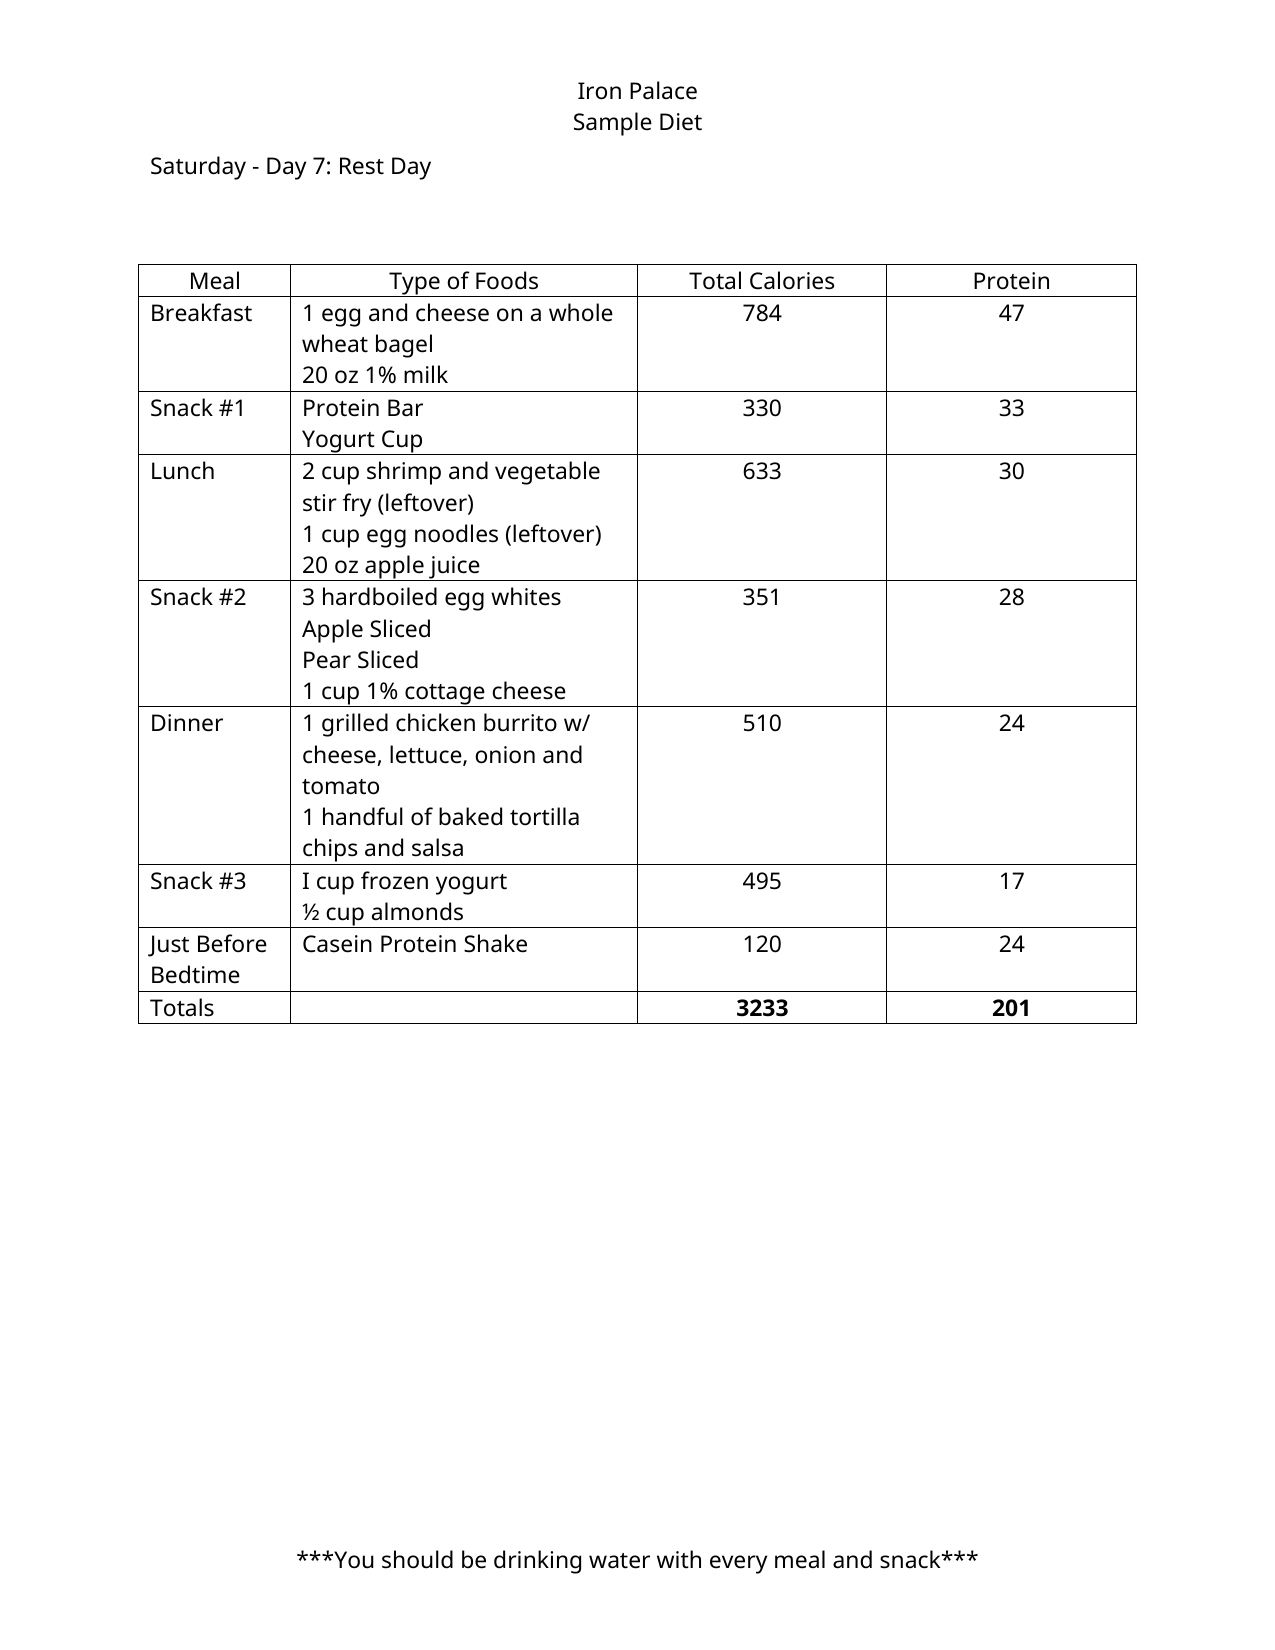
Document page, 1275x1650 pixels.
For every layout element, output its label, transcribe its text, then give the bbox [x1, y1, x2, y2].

table_cell 47 [887, 297, 1136, 391]
table_header Protein [887, 265, 1136, 296]
table_cell Lunch [139, 455, 290, 580]
table_cell 784 [638, 297, 886, 391]
table_cell 24 [887, 707, 1136, 863]
table_cell 1 egg and cheese on a whole wheat bagel 20 oz 1% milk [291, 297, 637, 391]
table_cell Casein Protein Shake [291, 928, 637, 991]
table_cell 351 [638, 581, 886, 706]
table_cell 3 hardboiled egg whites Apple Sliced Pear Sliced 1 cup 1% cottage cheese [291, 581, 637, 706]
table_cell I cup frozen yogurt ½ cup almonds [291, 865, 637, 927]
table_cell [291, 992, 637, 1023]
table_header Total Calories [638, 265, 886, 296]
table_cell 33 [887, 392, 1136, 454]
table_cell 510 [638, 707, 886, 863]
table_header Meal [139, 265, 290, 296]
table_cell 201 [887, 992, 1136, 1023]
table_cell 330 [638, 392, 886, 454]
table_cell Snack #2 [139, 581, 290, 706]
table_cell 120 [638, 928, 886, 991]
table_cell 495 [638, 865, 886, 927]
table_cell 2 cup shrimp and vegetable stir fry (leftover) 1 cup egg noodles (leftover) 20 oz apple juice [291, 455, 637, 580]
table_cell Snack #3 [139, 865, 290, 927]
table_cell Snack #1 [139, 392, 290, 454]
table_cell Just Before Bedtime [139, 928, 290, 991]
table_cell 633 [638, 455, 886, 580]
table_header Type of Foods [291, 265, 637, 296]
table_cell 17 [887, 865, 1136, 927]
table_cell 3233 [638, 992, 886, 1023]
table_cell Protein Bar Yogurt Cup [291, 392, 637, 454]
table_cell Breakfast [139, 297, 290, 391]
table_cell 30 [887, 455, 1136, 580]
text Saturday - Day 7: Rest Day [150, 150, 1125, 181]
table_cell Totals [139, 992, 290, 1023]
table_cell 1 grilled chicken burrito w/ cheese, lettuce, onion and tomato 1 handful of baked tortilla chips and salsa [291, 707, 637, 863]
table_cell 28 [887, 581, 1136, 706]
table_cell 24 [887, 928, 1136, 991]
table_cell Dinner [139, 707, 290, 863]
